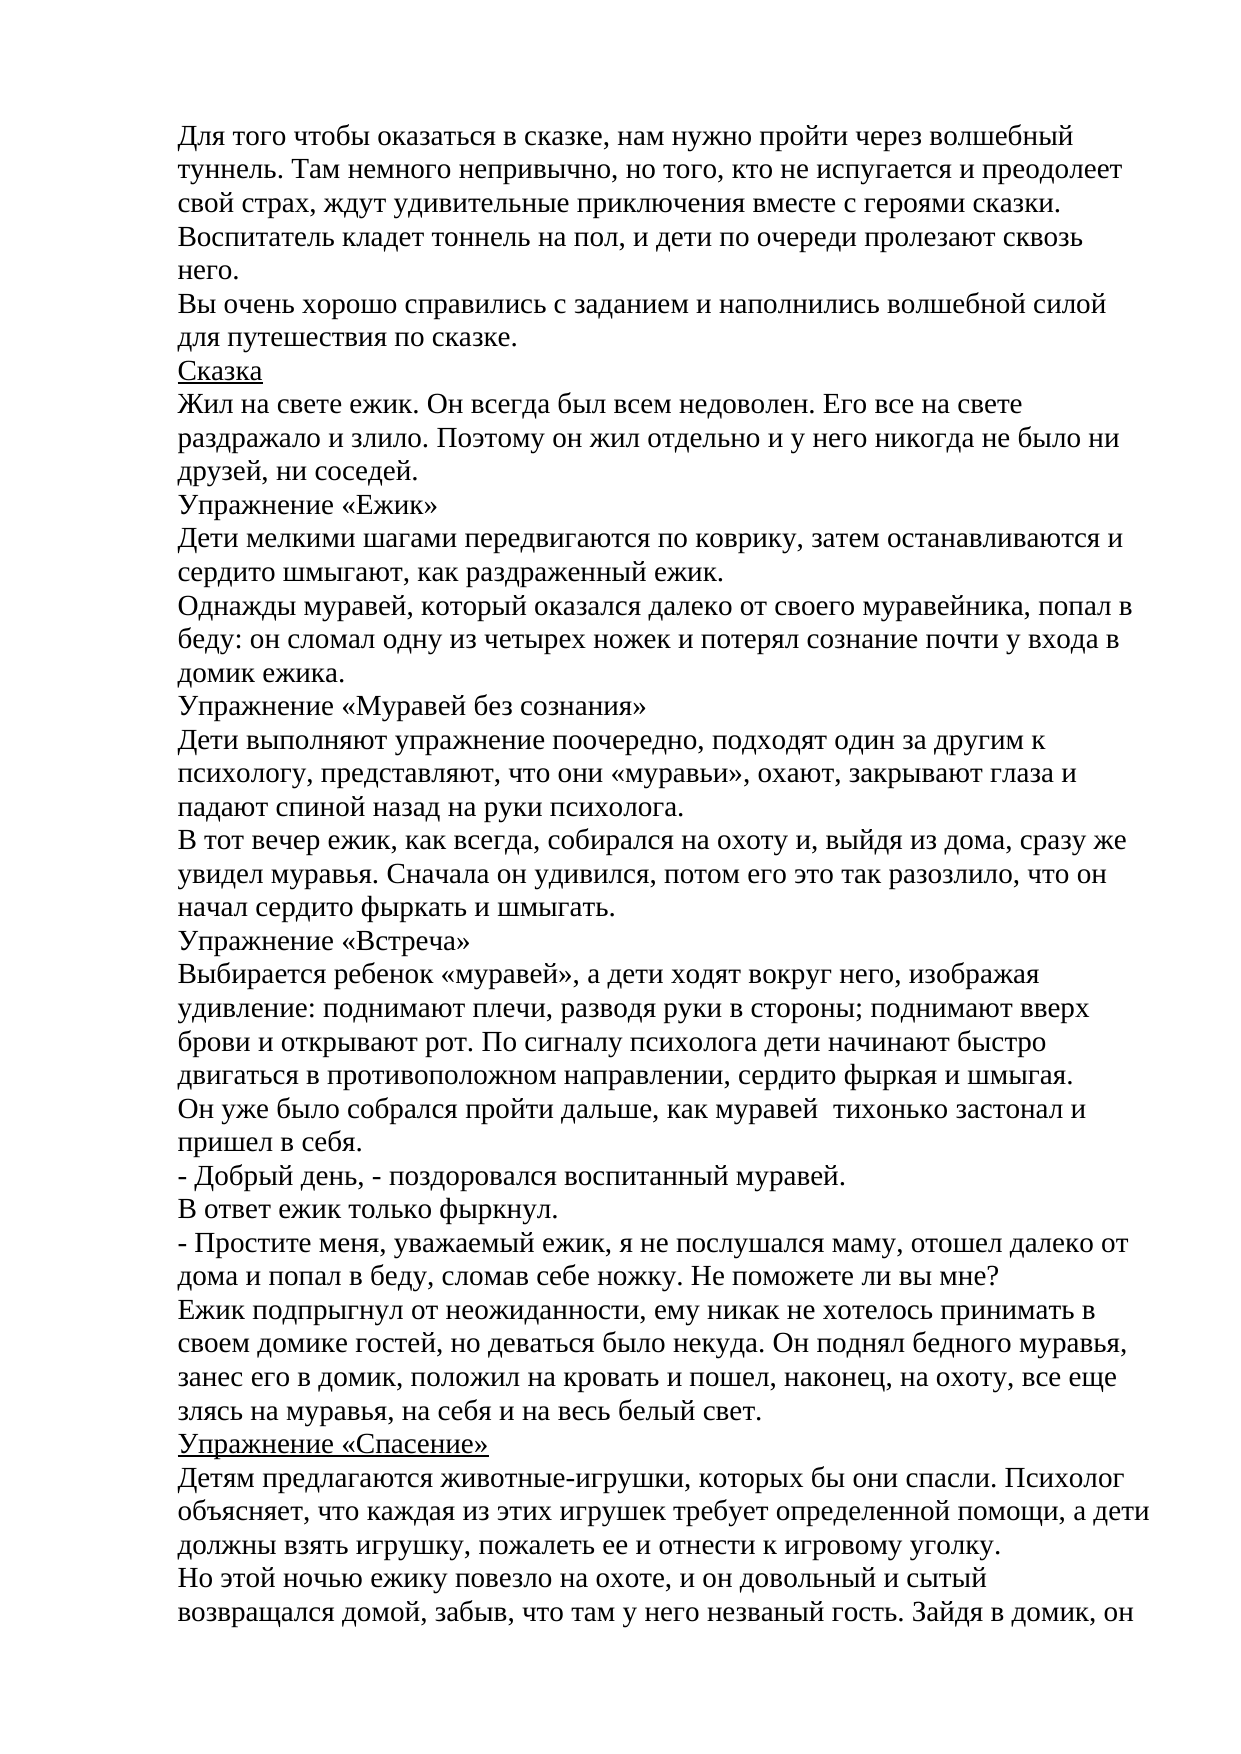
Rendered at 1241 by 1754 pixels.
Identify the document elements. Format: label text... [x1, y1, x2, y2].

text - Добрый день, - поздоровался воспитанный муравей. [177, 1158, 1152, 1191]
text В ответ ежик только фыркнул. [177, 1191, 1152, 1225]
text Дети выполняют упражнение поочередно, подходят один за другим к психологу, представляют, что они «муравьи», охают, закрывают глаза и падают спиной назад на руки психолога. [177, 722, 1152, 822]
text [177, 1560, 1152, 1627]
text Воспитатель кладет тоннель на пол, и дети по очереди пролезают сквозь него. [177, 219, 1152, 286]
text - Простите меня, уважаемый ежик, я не послушался маму, отошел далеко от дома и попал в беду, сломав себе ножку. Не поможете ли вы мне? [177, 1225, 1152, 1292]
text Для того чтобы оказаться в сказке, нам нужно пройти через волшебный туннель. Там немного непривычно, но того, кто не испугается и преодолеет свой ​​страх, ждут удивительные приключения вместе с героями сказки. [177, 118, 1152, 219]
text Упражнение «Спасение» [177, 1426, 1152, 1460]
text Ежик подпрыгнул от неожиданности, ему никак не хотелось принимать в своем домике гостей, но деваться было некуда. Он поднял бедного муравья, занес его в домик, положил на кровать и пошел, наконец, на охоту, все еще злясь на муравья, на себя и на весь белый свет. [177, 1292, 1152, 1426]
text Упражнение «Ежик» [177, 487, 1152, 521]
text Детям предлагаются животные-игрушки, которых бы они спасли. Психолог объясняет, что каждая из этих игрушек требует определенной помощи, а дети должны взять игрушку, пожалеть ее и отнести к игровому уголку. [177, 1460, 1152, 1560]
text В тот вечер ежик, как всегда, собирался на охоту и, выйдя из дома, сразу же увидел муравья. Сначала он удивился, потом его это так разозлило, что он начал сердито фыркать и шмыгать. [177, 822, 1152, 923]
text Жил на свете ежик. Он всегда был всем недоволен. Его все на свете раздражало и злило. Поэтому он жил отдельно и у него никогда не было ни друзей, ни соседей. [177, 386, 1152, 487]
text Он уже было собрался пройти дальше, как муравей тихонько застонал и пришел в себя. [177, 1091, 1152, 1158]
text Дети мелкими шагами передвигаются по коврику, затем останавливаются и сердито шмыгают, как раздраженный ежик. [177, 521, 1152, 588]
text Упражнение «Встреча» [177, 923, 1152, 957]
text Упражнение «Муравей без сознания» [177, 688, 1152, 722]
text Однажды муравей, который оказался далеко от своего муравейника, попал в беду: он сломал одну из четырех ножек и потерял сознание почти у входа в домик ежика. [177, 588, 1152, 688]
text Выбирается ребенок «муравей», а дети ходят вокруг него, изображая удивление: поднимают плечи, разводя руки в стороны; поднимают вверх брови и открывают рот. По сигналу психолога дети начинают быстро двигаться в противоположном направлении, сердито фыркая и шмыгая. [177, 957, 1152, 1091]
text Сказка [177, 353, 1152, 386]
text Вы очень хорошо справились с заданием и наполнились волшебной силой для путешествия по сказке. [177, 286, 1152, 353]
